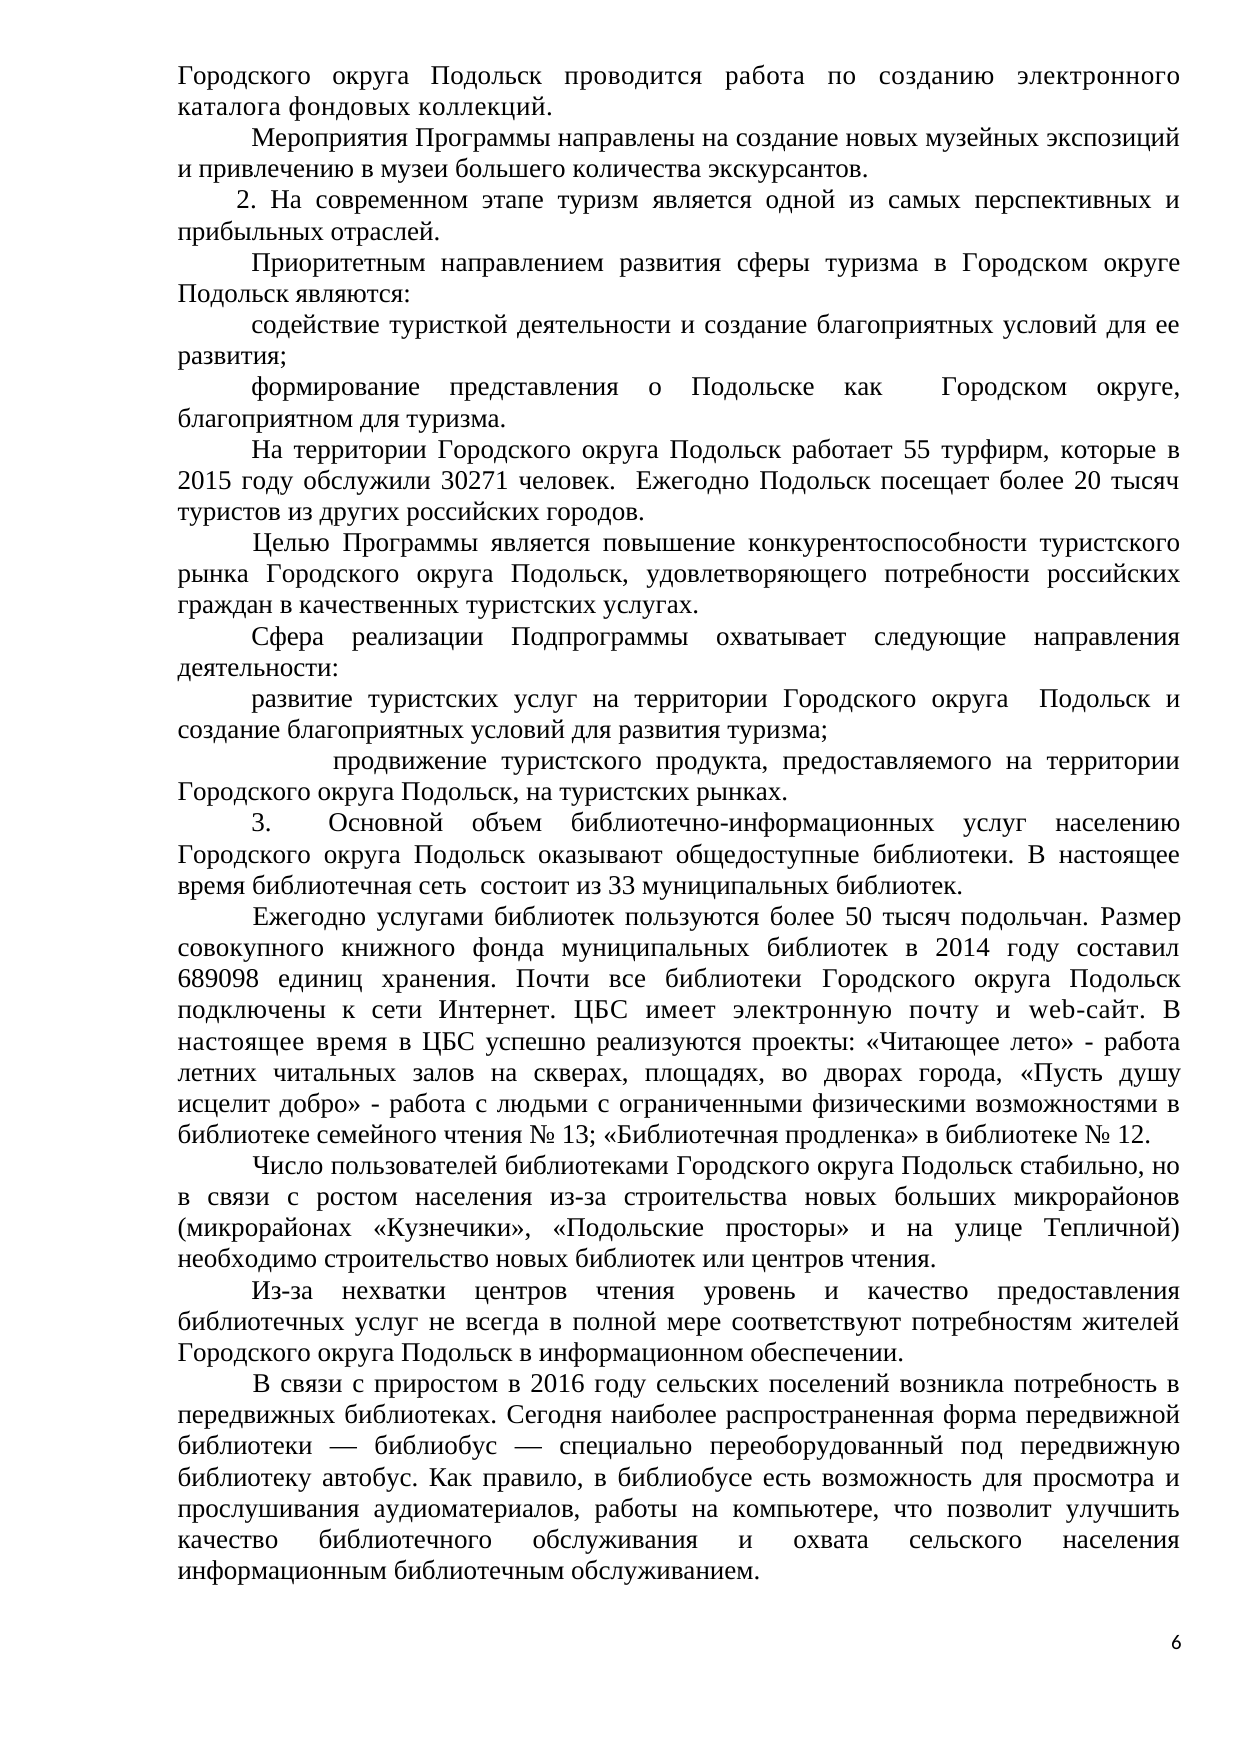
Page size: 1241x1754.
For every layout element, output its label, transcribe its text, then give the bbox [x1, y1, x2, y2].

text В связи с приростом в 2016 году сельских поселений возникла потребность в передвижных библиотеках. Сегодня наиболее распространенная форма передвижной библиотеки — библиобус — специально переоборудованный под передвижную библиотеку автобус. Как правило, в библиобусе есть возможность для просмотра и прослушивания аудиоматериалов, работы на компьютере, что позволит улучшить качество библиотечного обслуживания и охвата сельского населения информационным библиотечным обслуживанием. [177, 1367, 1181, 1585]
text Мероприятия Программы направлены на создание новых музейных экспозиций и привлечению в музеи большего количества экскурсантов. [177, 121, 1181, 184]
text Приоритетным направлением развития сферы туризма в Городском округе Подольск являются: [177, 246, 1181, 308]
text Целью Программы является повышение конкурентоспособности туристского рынка Городского округа Подольск, удовлетворяющего потребности российских граждан в качественных туристских услугах. [177, 526, 1181, 620]
text Ежегодно услугами библиотек пользуются более 50 тысяч подольчан. Размер совокупного книжного фонда муниципальных библиотек в 2014 году составил 689098 единиц хранения. Почти все библиотеки Городского округа Подольск подключены к сети Интернет. ЦБС имеет электронную почту и web-сайт. В настоящее время в ЦБС успешно реализуются проекты: «Читающее лето» - работа летних читальных залов на скверах, площадях, во дворах города, «Пусть душу исцелит добро» - работа с людьми с ограниченными физическими возможностями в библиотеке семейного чтения № 13; «Библиотечная продленка» в библиотеке № 12. [177, 900, 1181, 1149]
text 3. Основной объем библиотечно-информационных услуг населению Городского округа Подольск оказывают общедоступные библиотеки. В настоящее время библиотечная сеть состоит из 33 муниципальных библиотек. [177, 807, 1181, 900]
text Число пользователей библиотеками Городского округа Подольск стабильно, но в связи с ростом населения из-за строительства новых больших микрорайонов (микрорайонах «Кузнечики», «Подольские просторы» и на улице Тепличной) необходимо строительство новых библиотек или центров чтения. [177, 1149, 1181, 1274]
text Сфера реализации Подпрограммы охватывает следующие направления деятельности: [177, 620, 1181, 682]
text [177, 59, 1181, 121]
text содействие туристкой деятельности и создание благоприятных условий для ее развития; [177, 308, 1181, 371]
text 2. На современном этапе туризм является одной из самых перспективных и прибыльных отраслей. [177, 184, 1181, 246]
text На территории Городского округа Подольск работает 55 турфирм, которые в 2015 году обслужили 30271 человек. Ежегодно Подольск посещает более 20 тысяч туристов из других российских городов. [177, 433, 1181, 526]
text формирование представления о Подольске как Городском округе, благоприятном для туризма. [177, 371, 1181, 433]
text развитие туристских услуг на территории Городского округа Подольск и создание благоприятных условий для развития туризма; [177, 682, 1181, 744]
text Из-за нехватки центров чтения уровень и качество предоставления библиотечных услуг не всегда в полной мере соответствуют потребностям жителей Городского округа Подольск в информационном обеспечении. [177, 1274, 1181, 1367]
text продвижение туристского продукта, предоставляемого на территории Городского округа Подольск, на туристских рынках. [177, 744, 1181, 807]
